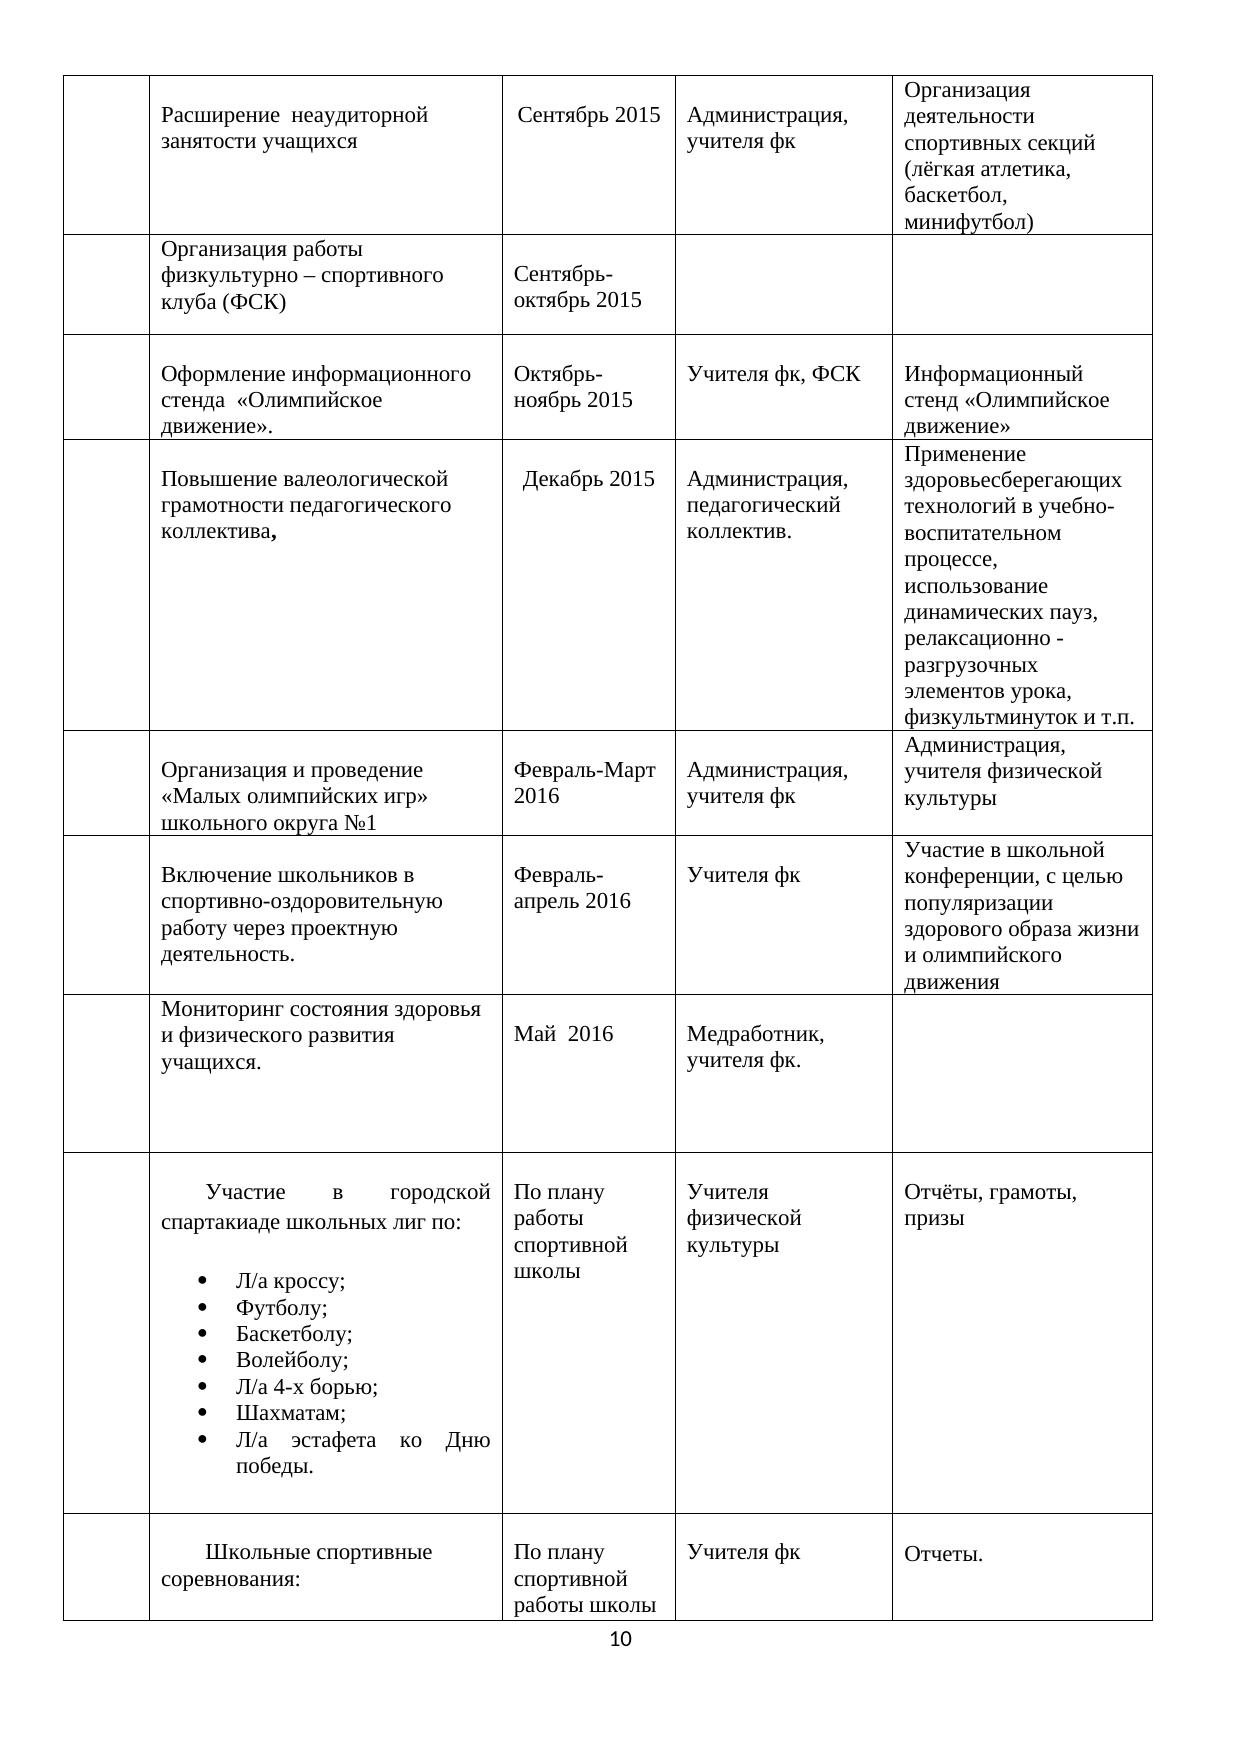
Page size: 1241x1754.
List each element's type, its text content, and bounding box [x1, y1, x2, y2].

table_cell Расширение неаудиторной занятости учащихся [150, 76, 502, 234]
table_cell Администрация, педагогический коллектив. [676, 440, 892, 730]
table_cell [150, 1514, 502, 1620]
table_cell Организация работы физкультурно – спортивного клуба (ФСК) [150, 235, 502, 334]
table_cell [64, 1153, 149, 1512]
table_cell Администрация, учителя фк [676, 731, 892, 835]
table_cell Учителя фк, ФСК [676, 335, 892, 439]
table_cell Учителя фк [676, 1514, 892, 1620]
table_cell [64, 731, 149, 835]
table_cell Повышение валеологической грамотности педагогического коллектива, [150, 440, 502, 730]
table_cell Сентябрь-октябрь 2015 [503, 235, 675, 334]
table_cell Информационный стенд «Олимпийское движение» [893, 335, 1152, 439]
table_cell Участие в городской спартакиаде школьных лиг по: Л/а кроссу; Футболу; Баскетболу; Волейболу; Л/а 4-х борью; Шахматам; Л/а эстафета ко Дню победы. [150, 1153, 502, 1512]
table_cell Администрация, учителя фк [676, 76, 892, 234]
table_cell Отчёты, грамоты, призы [893, 1153, 1152, 1512]
table_cell [64, 440, 149, 730]
table_cell [676, 235, 892, 334]
table_cell Включение школьников в спортивно-оздоровительную работу через проектную деятельность. [150, 836, 502, 994]
table_cell Оформление информационного стенда «Олимпийское движение». [150, 335, 502, 439]
table_cell Сентябрь 2015 [503, 76, 675, 234]
table_cell [893, 235, 1152, 334]
table_cell [893, 995, 1152, 1152]
table_cell Мониторинг состояния здоровья и физического развития учащихся. [150, 995, 502, 1152]
table_cell [64, 76, 149, 234]
table_cell Май 2016 [503, 995, 675, 1152]
table_cell [64, 836, 149, 994]
table_cell Медработник, учителя фк. [676, 995, 892, 1152]
table_cell Декабрь 2015 [503, 440, 675, 730]
table_cell Организация и проведение «Малых олимпийских игр» школьного округа №1 [150, 731, 502, 835]
table_cell Отчеты. [893, 1514, 1152, 1620]
table_cell Учителя физической культуры [676, 1153, 892, 1512]
table_cell [64, 1514, 149, 1620]
table_cell [64, 995, 149, 1152]
table_cell Применение здоровьесберегающих технологий в учебно-воспитательном процессе, использование динамических пауз, релаксационно - разгрузочных элементов урока, физкультминуток и т.п. [893, 440, 1152, 730]
table_cell [64, 235, 149, 334]
table_cell Февраль-Март 2016 [503, 731, 675, 835]
table_cell По плану работы спортивной школы [503, 1153, 675, 1512]
table_cell Участие в школьной конференции, с целью популяризации здорового образа жизни и олимпийского движения [893, 836, 1152, 994]
table_cell Октябрь-ноябрь 2015 [503, 335, 675, 439]
table_cell Февраль-апрель 2016 [503, 836, 675, 994]
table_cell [503, 1514, 675, 1620]
table_cell Администрация, учителя физической культуры [893, 731, 1152, 835]
table_cell Учителя фк [676, 836, 892, 994]
table_cell Организация деятельности спортивных секций (лёгкая атлетика, баскетбол, минифутбол) [893, 76, 1152, 234]
table_cell [64, 335, 149, 439]
